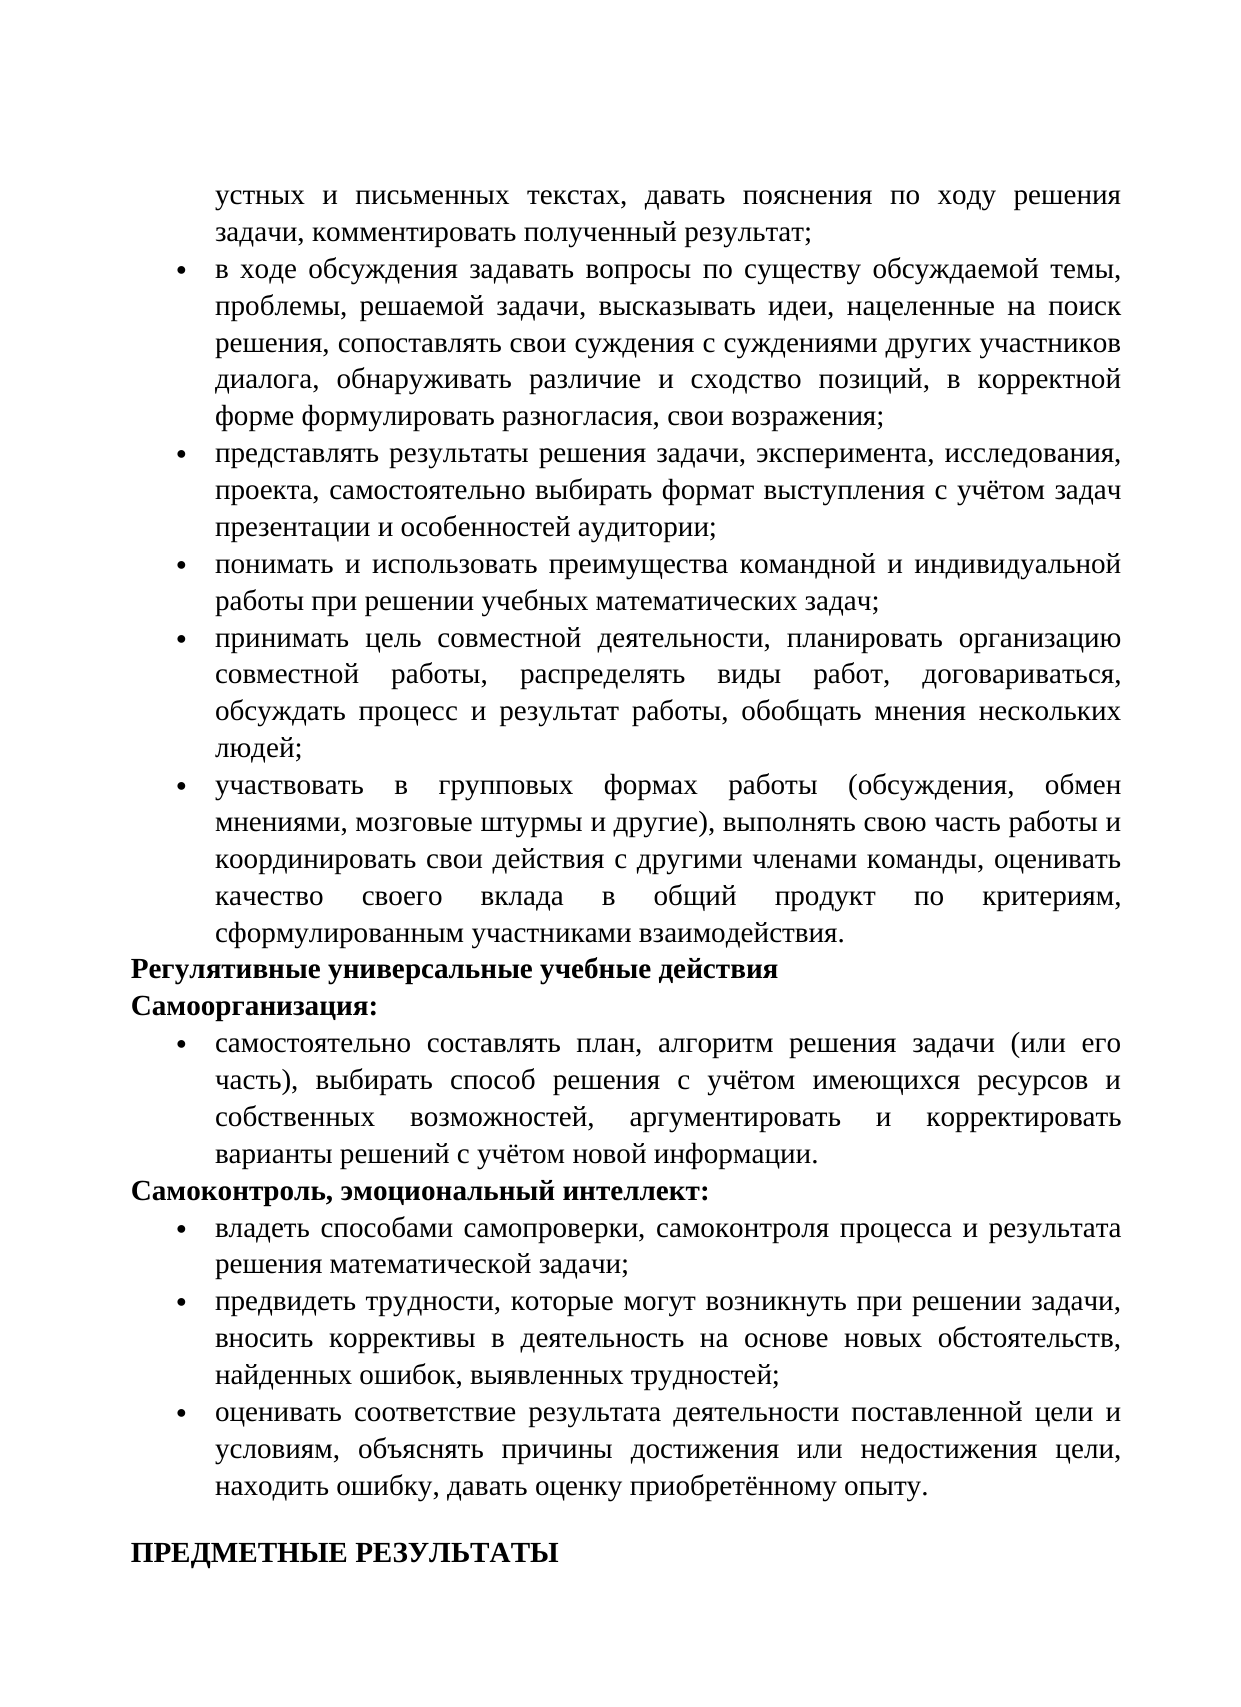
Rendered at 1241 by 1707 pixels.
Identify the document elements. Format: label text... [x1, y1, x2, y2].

text ПРЕДМЕТНЫЕ РЕЗУЛЬТАТЫ [131, 1535, 1122, 1569]
list принимать цель совместной деятельности, планировать организацию совместной работы, распределять виды работ, договариваться, обсуждать процесс и результат работы, обобщать мнения нескольких людей; [177, 620, 1122, 764]
list оценивать соответствие результата деятельности поставленной цели и условиям, объяснять причины достижения или недостижения цели, находить ошибку, давать оценку приобретённому опыту. [177, 1394, 1122, 1501]
list владеть способами самопроверки, самоконтроля процесса и результата решения математической задачи; [177, 1210, 1122, 1280]
list самостоятельно составлять план, алгоритм решения задачи (или его часть), выбирать способ решения с учётом имеющихся ресурсов и собственных возможностей, аргументировать и корректировать варианты решений с учётом новой информации. [177, 1025, 1122, 1169]
list предвидеть трудности, которые могут возникнуть при решении задачи, вносить коррективы в деятельность на основе новых обстоятельств, найденных ошибок, выявленных трудностей; [177, 1283, 1122, 1391]
list в ходе обсуждения задавать вопросы по существу обсуждаемой темы, проблемы, решаемой задачи, высказывать идеи, нацеленные на поиск решения, сопоставлять свои суждения с суждениями других участников диалога, обнаруживать различие и сходство позиций, в корректной форме формулировать разногласия, свои возражения; [177, 251, 1122, 432]
list представлять результаты решения задачи, эксперимента, исследования, проекта, самостоятельно выбирать формат выступления с учётом задач презентации и особенностей аудитории; [177, 435, 1122, 543]
list понимать и использовать преимущества командной и индивидуальной работы при решении учебных математических задач; [177, 546, 1122, 616]
list участвовать в групповых формах работы (обсуждения, обмен мнениями, мозговые штурмы и другие), выполнять свою часть работы и координировать свои действия с другими членами команды, оценивать качество своего вклада в общий продукт по критериям, сформулированным участниками взаимодействия. [177, 767, 1122, 948]
text Самоконтроль, эмоциональный интеллект: [131, 1173, 1122, 1206]
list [177, 177, 1122, 248]
text Самоорганизация: [131, 988, 1122, 1022]
text Регулятивные универсальные учебные действия [131, 952, 1122, 985]
